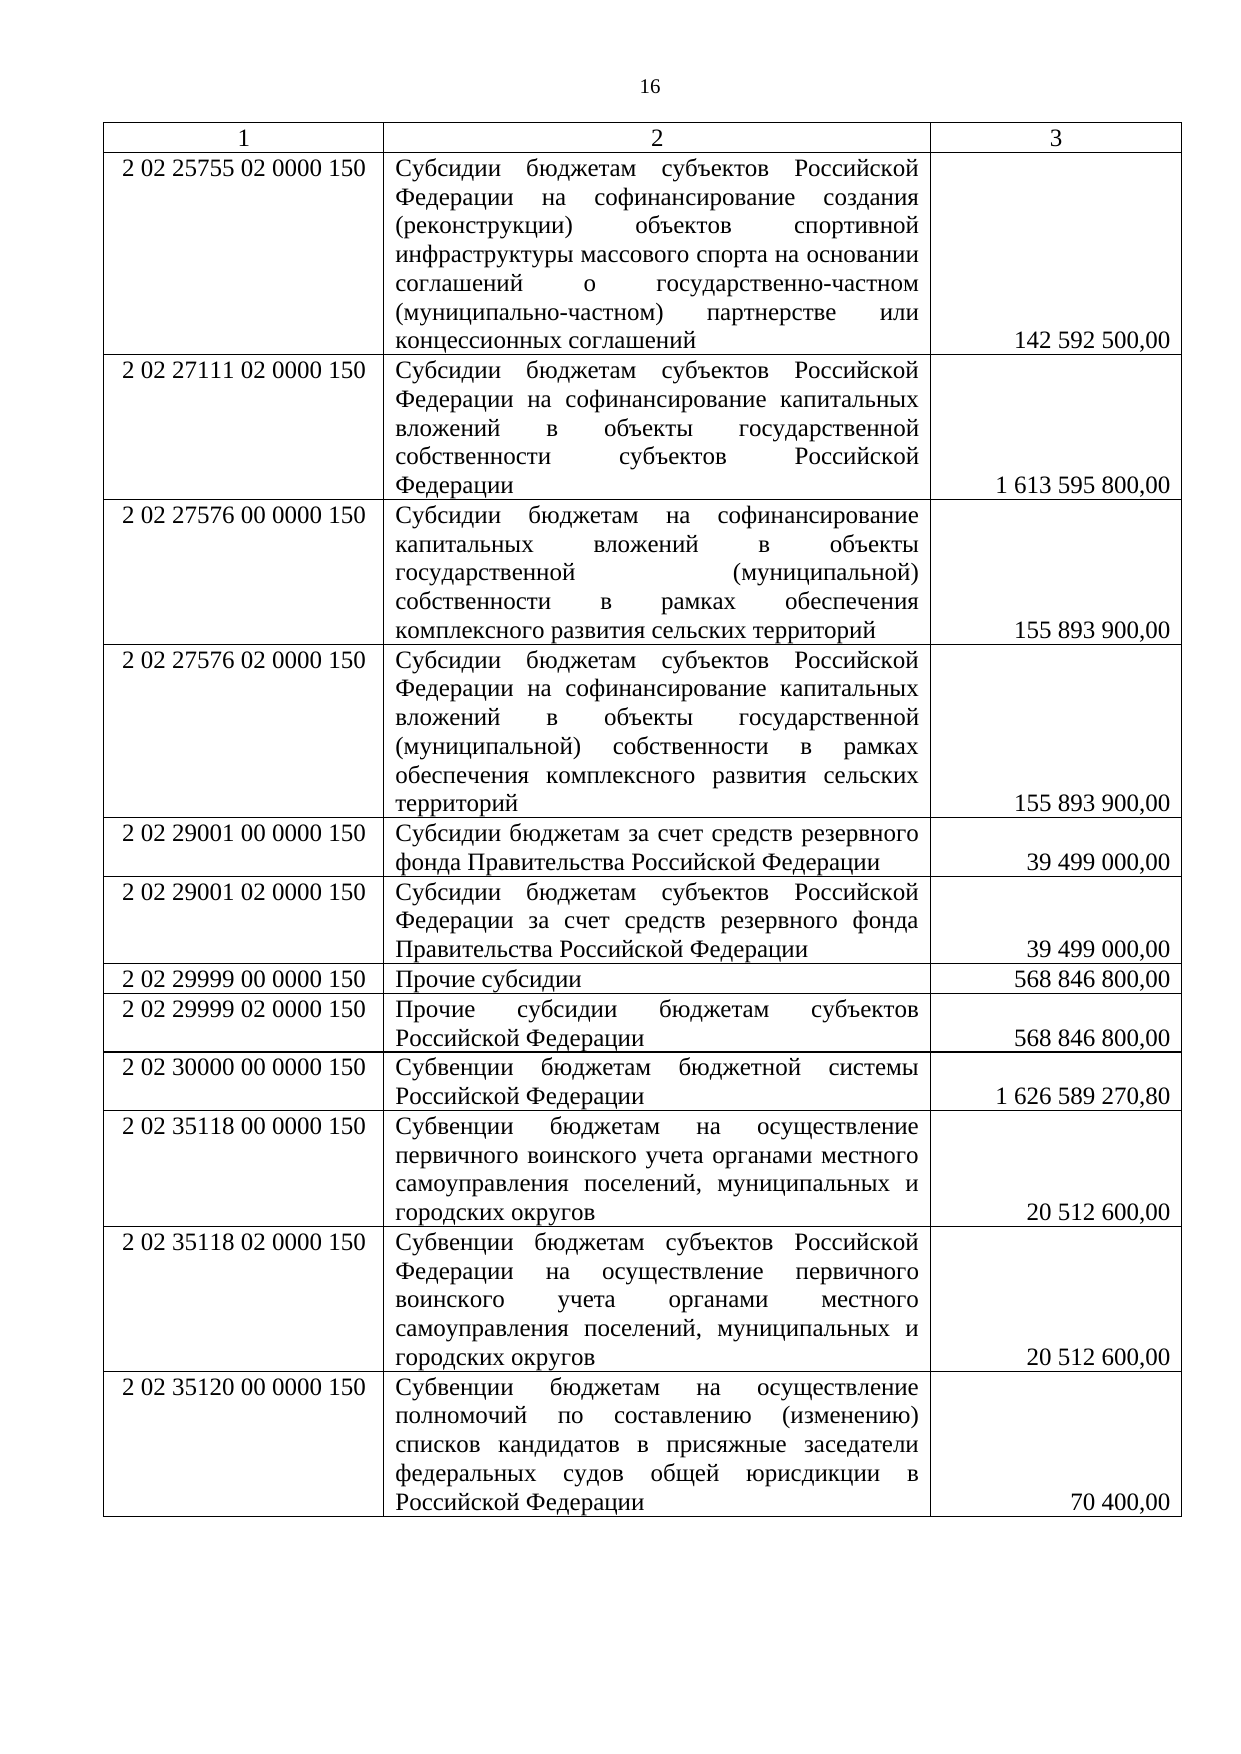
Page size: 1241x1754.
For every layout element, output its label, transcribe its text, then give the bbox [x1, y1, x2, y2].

table_cell 1 613 595 800,00 [931, 355, 1181, 499]
table_cell 70 400,00 [931, 1372, 1181, 1516]
table_cell 568 846 800,00 [931, 994, 1181, 1051]
table_cell 39 499 000,00 [931, 877, 1181, 963]
table_header 2 [384, 123, 930, 152]
table_cell 568 846 800,00 [931, 964, 1181, 993]
table_cell 2 02 27576 00 0000 150 [104, 500, 383, 644]
table_cell Субсидии бюджетам субъектов Российской Федерации на софинансирование создания (реконструкции) объектов спортивной инфраструктуры массового спорта на основании соглашений о государственно-частном (муниципально-частном) партнерстве или концессионных соглашений [384, 153, 930, 354]
table_header 1 [104, 123, 383, 152]
table_cell 2 02 35118 00 0000 150 [104, 1111, 383, 1226]
table_cell 2 02 29999 02 0000 150 [104, 994, 383, 1051]
table_cell Субсидии бюджетам субъектов Российской Федерации за счет средств резервного фонда Правительства Российской Федерации [384, 877, 930, 963]
table_cell 2 02 25755 02 0000 150 [104, 153, 383, 354]
table_cell 39 499 000,00 [931, 818, 1181, 876]
table_cell 155 893 900,00 [931, 645, 1181, 817]
table_cell 155 893 900,00 [931, 500, 1181, 644]
table_cell Субвенции бюджетам на осуществление первичного воинского учета органами местного самоуправления поселений, муниципальных и городских округов [384, 1111, 930, 1226]
table_cell 2 02 27111 02 0000 150 [104, 355, 383, 499]
table_cell 142 592 500,00 [931, 153, 1181, 354]
table_header 3 [931, 123, 1181, 152]
table_cell Субвенции бюджетам бюджетной системы Российской Федерации [384, 1053, 930, 1110]
table_cell 2 02 35118 02 0000 150 [104, 1227, 383, 1371]
table_cell Субвенции бюджетам субъектов Российской Федерации на осуществление первичного воинского учета органами местного самоуправления поселений, муниципальных и городских округов [384, 1227, 930, 1371]
table_cell Субвенции бюджетам на осуществление полномочий по составлению (изменению) списков кандидатов в присяжные заседатели федеральных судов общей юрисдикции в Российской Федерации [384, 1372, 930, 1516]
table_cell 1 626 589 270,80 [931, 1053, 1181, 1110]
table_cell 2 02 29999 00 0000 150 [104, 964, 383, 993]
table_cell 2 02 29001 02 0000 150 [104, 877, 383, 963]
table_cell Прочие субсидии [384, 964, 930, 993]
table_cell 2 02 29001 00 0000 150 [104, 818, 383, 876]
table_cell Субсидии бюджетам субъектов Российской Федерации на софинансирование капитальных вложений в объекты государственной собственности субъектов Российской Федерации [384, 355, 930, 499]
table_cell Субсидии бюджетам за счет средств резервного фонда Правительства Российской Федерации [384, 818, 930, 876]
table_cell 20 512 600,00 [931, 1111, 1181, 1226]
table_cell 20 512 600,00 [931, 1227, 1181, 1371]
table_cell Субсидии бюджетам субъектов Российской Федерации на софинансирование капитальных вложений в объекты государственной (муниципальной) собственности в рамках обеспечения комплексного развития сельских территорий [384, 645, 930, 817]
table_cell Прочие субсидии бюджетам субъектов Российской Федерации [384, 994, 930, 1051]
table_cell 2 02 27576 02 0000 150 [104, 645, 383, 817]
table_cell 2 02 35120 00 0000 150 [104, 1372, 383, 1516]
table_cell Субсидии бюджетам на софинансирование капитальных вложений в объекты государственной (муниципальной) собственности в рамках обеспечения комплексного развития сельских территорий [384, 500, 930, 644]
table_cell 2 02 30000 00 0000 150 [104, 1053, 383, 1110]
